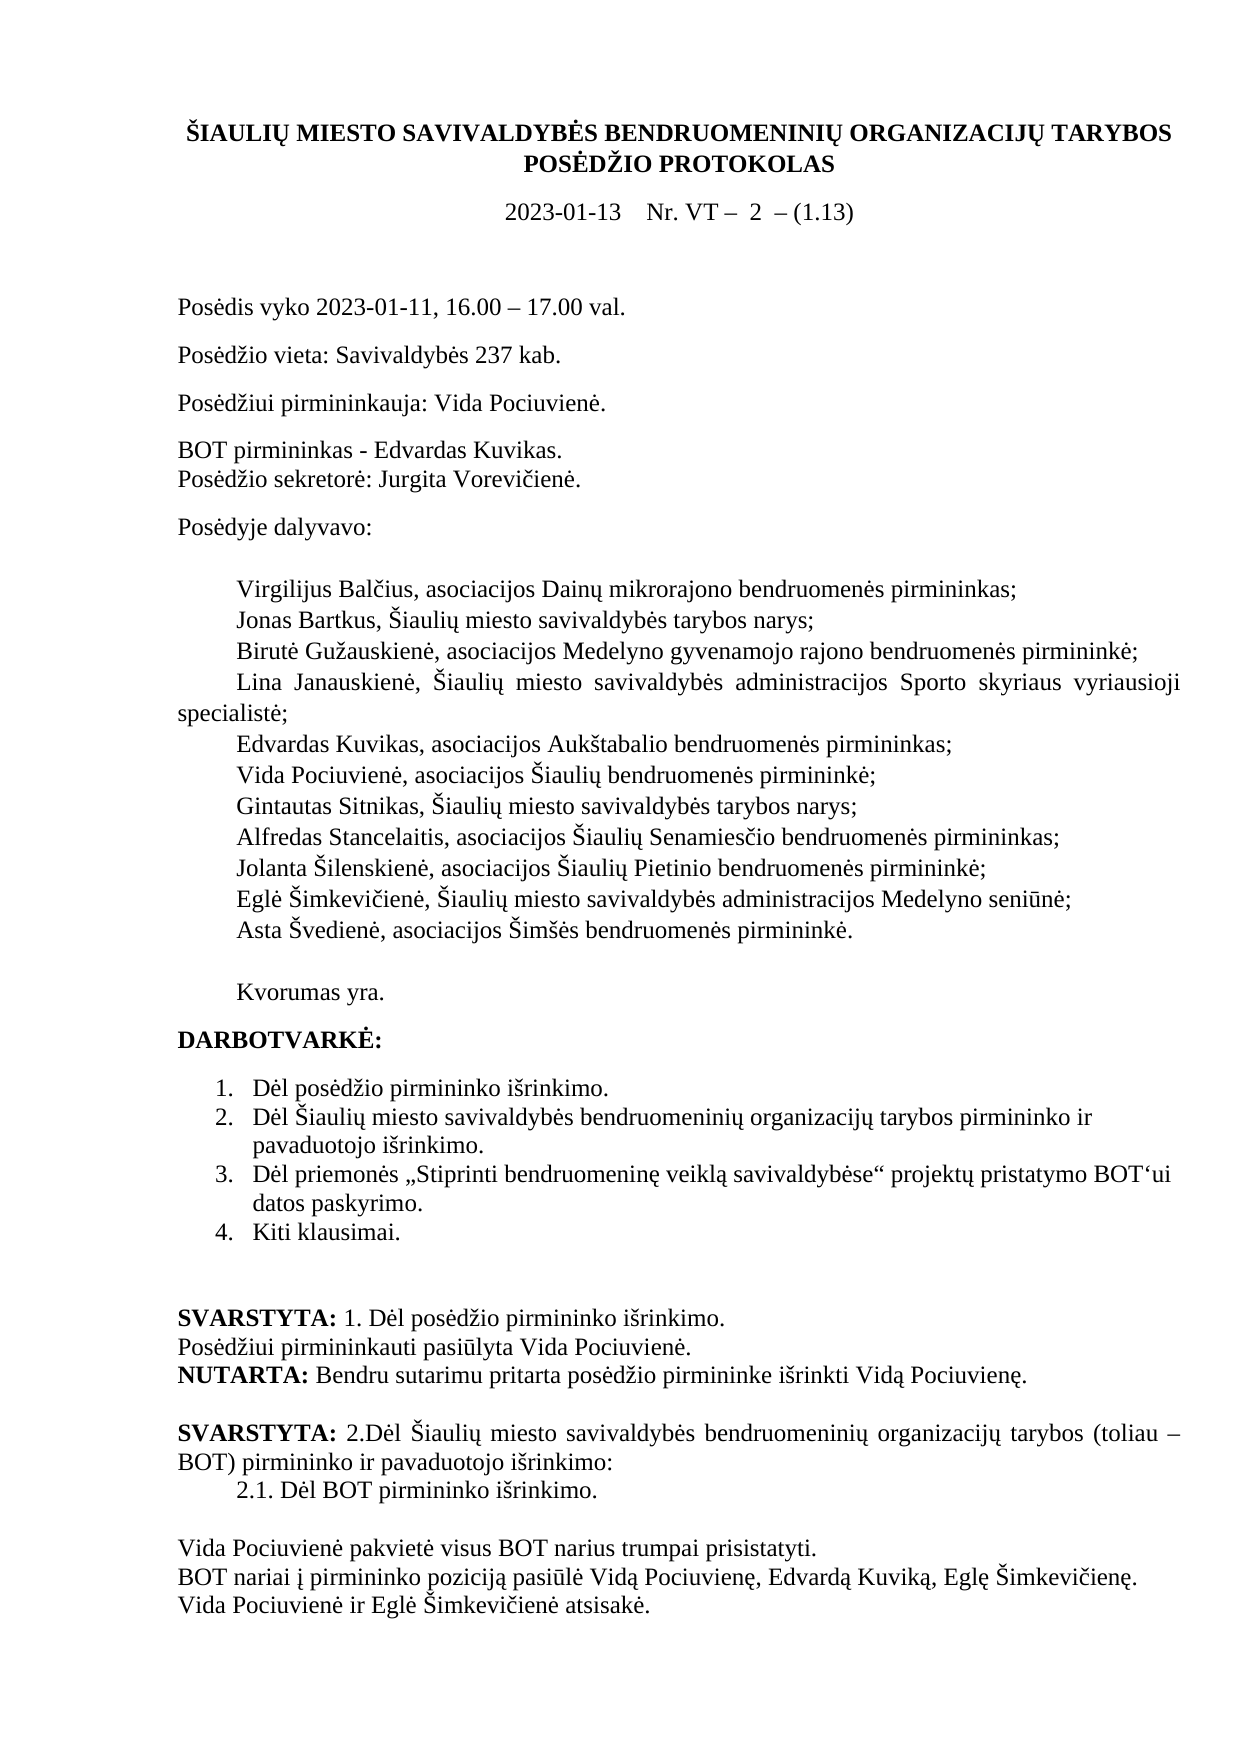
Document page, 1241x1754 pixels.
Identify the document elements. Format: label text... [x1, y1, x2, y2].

list Eglė Šimkevičienė, Šiaulių miesto savivaldybės administracijos Medelyno seniūnė; [177, 884, 1181, 913]
text 2.1. Dėl BOT pirmininko išrinkimo. [177, 1475, 1181, 1504]
text DARBOTVARKĖ: [177, 1025, 1181, 1054]
list Asta Švedienė, asociacijos Šimšės bendruomenės pirmininkė. [177, 915, 1181, 944]
list Jonas Bartkus, Šiaulių miesto savivaldybės tarybos narys; [177, 605, 1181, 634]
list Kvorumas yra. [177, 977, 1181, 1006]
text Vida Pociuvienė ir Eglė Šimkevičienė atsisakė. [177, 1590, 1181, 1619]
list Birutė Gužauskienė, asociacijos Medelyno gyvenamojo rajono bendruomenės pirmininkė; [177, 636, 1181, 665]
text SVARSTYTA: 2.Dėl Šiaulių miesto savivaldybės bendruomeninių organizacijų tarybos (toliau – BOT) pirmininko ir pavaduotojo išrinkimo: [177, 1418, 1181, 1475]
text Posėdžiui pirmininkauja: Vida Pociuvienė. [177, 388, 1181, 416]
list Jolanta Šilenskienė, asociacijos Šiaulių Pietinio bendruomenės pirmininkė; [177, 853, 1181, 882]
list Dėl Šiaulių miesto savivaldybės bendruomeninių organizacijų tarybos pirmininko ir pavaduotojo išrinkimo. [215, 1102, 1181, 1159]
list Kiti klausimai. [215, 1217, 1181, 1245]
text Vida Pociuvienė pakvietė visus BOT narius trumpai prisistatyti. [177, 1533, 1181, 1562]
text Posėdžiui pirmininkauti pasiūlyta Vida Pociuvienė. [177, 1332, 1181, 1360]
list Dėl priemonės „Stiprinti bendruomeninę veiklą savivaldybėse“ projektų pristatymo BOT‘ui datos paskyrimo. [215, 1159, 1181, 1217]
list Virgilijus Balčius, asociacijos Dainų mikrorajono bendruomenės pirmininkas; [177, 574, 1181, 603]
text ŠIAULIŲ MIESTO SAVIVALDYBĖS BENDRUOMENINIŲ ORGANIZACIJŲ TARYBOS POSĖDŽIO PROTOKOLAS [177, 118, 1181, 178]
text Posėdžio sekretorė: Jurgita Vorevičienė. [177, 464, 1181, 493]
text NUTARTA: Bendru sutarimu pritarta posėdžio pirmininke išrinkti Vidą Pociuvienę. [177, 1360, 1181, 1389]
text Posėdžio vieta: Savivaldybės 237 kab. [177, 340, 1181, 369]
list Lina Janauskienė, Šiaulių miesto savivaldybės administracijos Sporto skyriaus vyriausioji specialistė; [177, 667, 1181, 727]
list Posėdyje dalyvavo: [177, 512, 1181, 541]
list Edvardas Kuvikas, asociacijos Aukštabalio bendruomenės pirmininkas; [177, 729, 1181, 758]
text Posėdis vyko 2023-01-11, 16.00 – 17.00 val. [177, 292, 1181, 321]
text BOT nariai į pirmininko poziciją pasiūlė Vidą Pociuvienę, Edvardą Kuviką, Eglę Šimkevičienę. [177, 1562, 1181, 1590]
text 2023-01-13 Nr. VT – 2 – (1.13) [177, 197, 1181, 226]
list Gintautas Sitnikas, Šiaulių miesto savivaldybės tarybos narys; [177, 791, 1181, 820]
text BOT pirmininkas - Edvardas Kuvikas. [177, 435, 1181, 464]
list Vida Pociuvienė, asociacijos Šiaulių bendruomenės pirmininkė; [177, 760, 1181, 789]
list Alfredas Stancelaitis, asociacijos Šiaulių Senamiesčio bendruomenės pirmininkas; [177, 822, 1181, 851]
text SVARSTYTA: 1. Dėl posėdžio pirmininko išrinkimo. [177, 1303, 1181, 1332]
list Dėl posėdžio pirmininko išrinkimo. [215, 1073, 1181, 1102]
